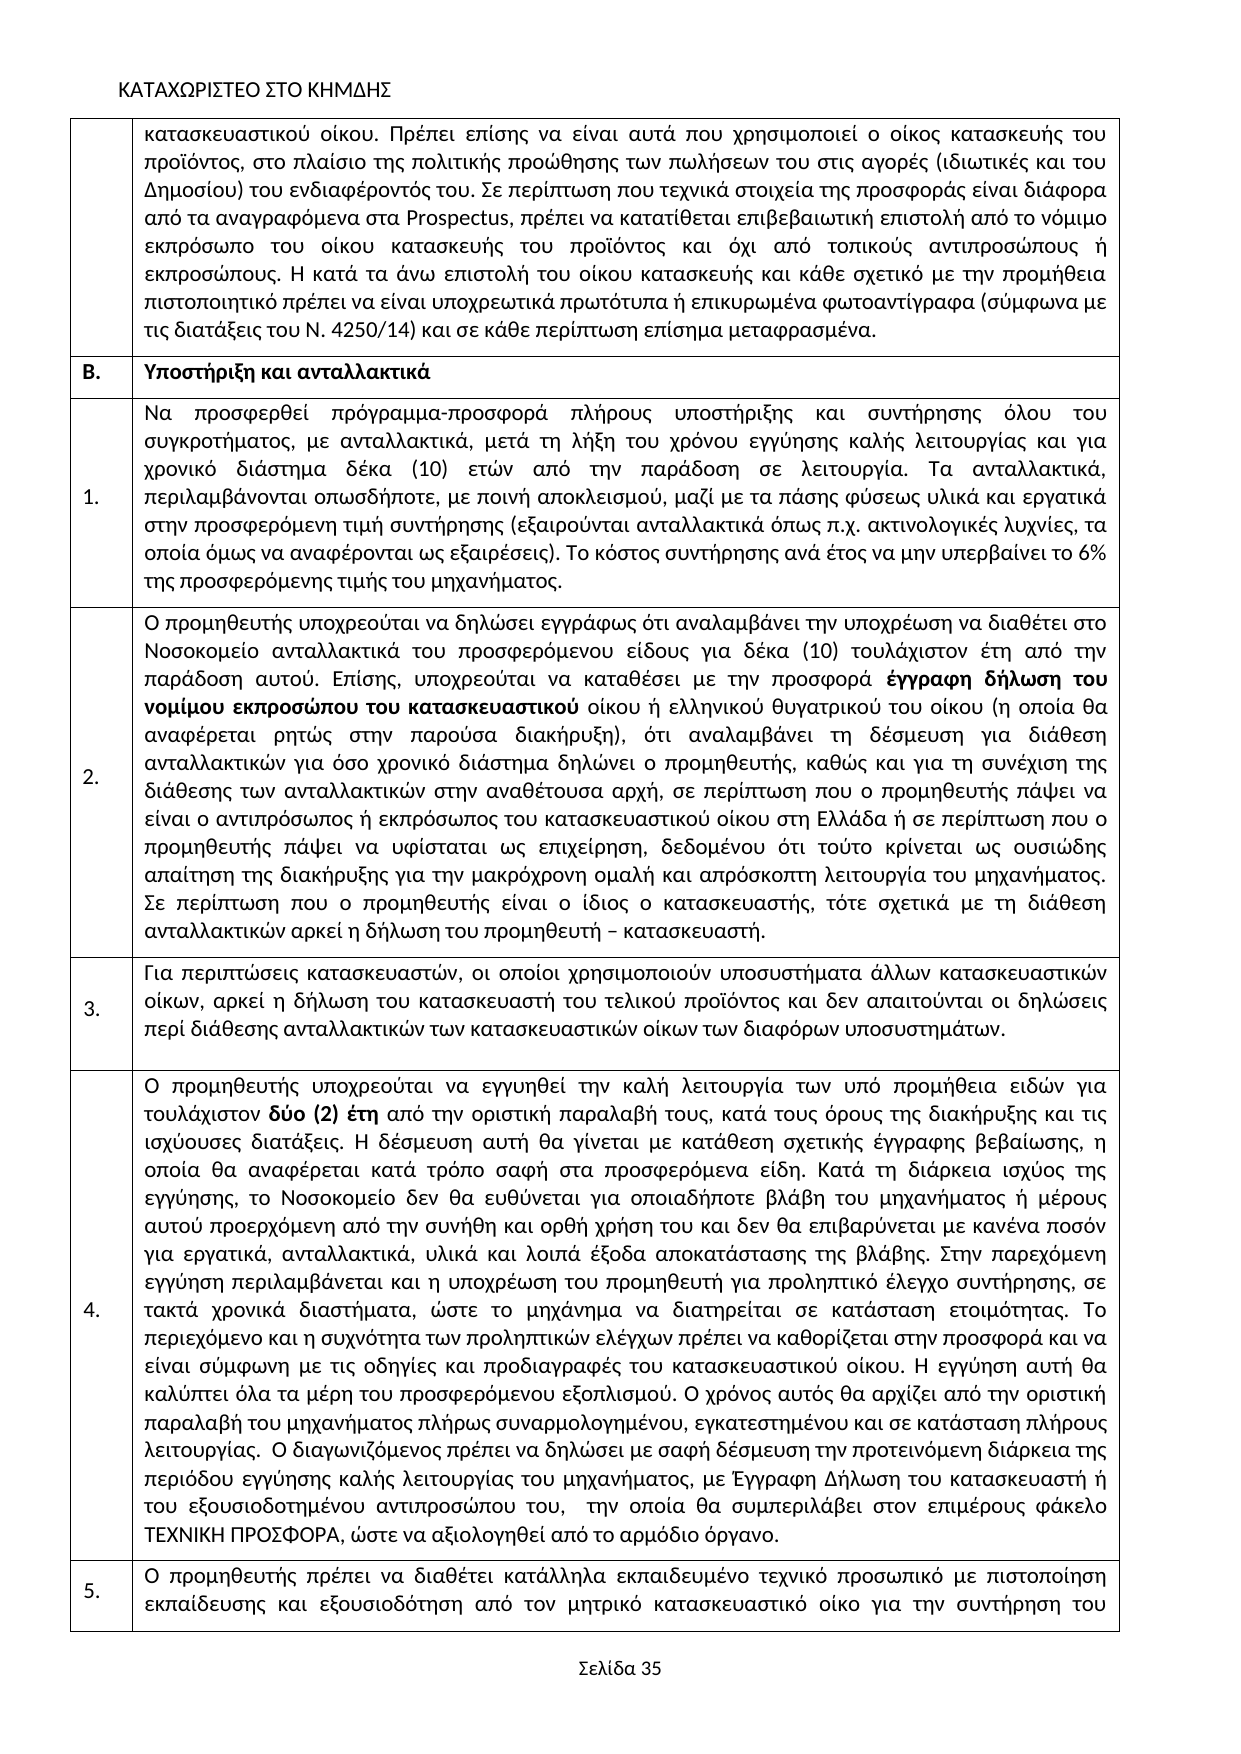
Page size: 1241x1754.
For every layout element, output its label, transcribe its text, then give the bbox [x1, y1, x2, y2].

table_cell Ο προμηθευτής υποχρεούται να εγγυηθεί την καλή λειτουργία των υπό προμήθεια ειδών για τουλάχιστον δύο (2) έτη από την οριστική παραλαβή τους, κατά τους όρους της διακήρυξης και τις ισχύουσες διατάξεις. Η δέσμευση αυτή θα γίνεται με κατάθεση σχετικής έγγραφης βεβαίωσης, η οποία θα αναφέρεται κατά τρόπο σαφή στα προσφερόμενα είδη. Κατά τη διάρκεια ισχύος της εγγύησης, το Νοσοκομείο δεν θα ευθύνεται για οποιαδήποτε βλάβη του μηχανήματος ή μέρους αυτού προερχόμενη από την συνήθη και ορθή χρήση του και δεν θα επιβαρύνεται με κανένα ποσόν για εργατικά, ανταλλακτικά, υλικά και λοιπά έξοδα αποκατάστασης της βλάβης. Στην παρεχόμενη εγγύηση περιλαμβάνεται και η υποχρέωση του προμηθευτή για προληπτικό έλεγχο συντήρησης, σε τακτά χρονικά διαστήματα, ώστε το μηχάνημα να διατηρείται σε κατάσταση ετοιμότητας. Το περιεχόμενο και η συχνότητα των προληπτικών ελέγχων πρέπει να καθορίζεται στην προσφορά και να είναι σύμφωνη με τις οδηγίες και προδιαγραφές του κατασκευαστικού οίκου. Η εγγύηση αυτή θα καλύπτει όλα τα μέρη του προσφερόμενου εξοπλισμού. Ο χρόνος αυτός θα αρχίζει από την οριστική παραλαβή του μηχανήματος πλήρως συναρμολογημένου, εγκατεστημένου και σε κατάσταση πλήρους λειτουργίας. Ο διαγωνιζόμενος πρέπει να δηλώσει με σαφή δέσμευση την προτεινόμενη διάρκεια της περιόδου εγγύησης καλής λειτουργίας του μηχανήματος, με Έγγραφη Δήλωση του κατασκευαστή ή του εξουσιοδοτημένου αντιπροσώπου του, την οποία θα συμπεριλάβει στον επιμέρους φάκελο ΤΕΧΝΙΚΗ ΠΡΟΣΦΟΡΑ, ώστε να αξιολογηθεί από το αρμόδιο όργανο. [133, 1071, 1119, 1560]
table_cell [133, 119, 1119, 356]
table_cell Για περιπτώσεις κατασκευαστών, οι οποίοι χρησιμοποιούν υποσυστήματα άλλων κατασκευαστικών οίκων, αρκεί η δήλωση του κατασκευαστή του τελικού προϊόντος και δεν απαιτούνται οι δηλώσεις περί διάθεσης ανταλλακτικών των κατασκευαστικών οίκων των διαφόρων υποσυστημάτων. [133, 958, 1119, 1070]
table_cell Nα προσφερθεί πρόγραμμα-προσφορά πλήρους υποστήριξης και συντήρησης όλου του συγκροτήματος, με ανταλλακτικά, μετά τη λήξη του χρόνου εγγύησης καλής λειτουργίας και για χρονικό διάστημα δέκα (10) ετών από την παράδοση σε λειτουργία. Τα ανταλλακτικά, περιλαμβάνονται οπωσδήποτε, με ποινή αποκλεισμού, μαζί με τα πάσης φύσεως υλικά και εργατικά στην προσφερόμενη τιμή συντήρησης (εξαιρούνται ανταλλακτικά όπως π.χ. ακτινολογικές λυχνίες, τα οποία όμως να αναφέρονται ως εξαιρέσεις). Το κόστος συντήρησης ανά έτος να μην υπερβαίνει το 6% της προσφερόμενης τιμής του μηχανήματος. [133, 399, 1119, 607]
table_cell [71, 399, 132, 607]
table_cell [71, 1071, 132, 1560]
table_cell Ο προμηθευτής υποχρεούται να δηλώσει εγγράφως ότι αναλαμβάνει την υποχρέωση να διαθέτει στο Νοσοκομείο ανταλλακτικά του προσφερόμενου είδους για δέκα (10) τουλάχιστον έτη από την παράδοση αυτού. Επίσης, υποχρεούται να καταθέσει με την προσφορά έγγραφη δήλωση του νομίμου εκπροσώπου του κατασκευαστικού οίκου ή ελληνικού θυγατρικού του οίκου (η οποία θα αναφέρεται ρητώς στην παρούσα διακήρυξη), ότι αναλαμβάνει τη δέσμευση για διάθεση ανταλλακτικών για όσο χρονικό διάστημα δηλώνει ο προμηθευτής, καθώς και για τη συνέχιση της διάθεσης των ανταλλακτικών στην αναθέτουσα αρχή, σε περίπτωση που ο προμηθευτής πάψει να είναι ο αντιπρόσωπος ή εκπρόσωπος του κατασκευαστικού οίκου στη Ελλάδα ή σε περίπτωση που ο προμηθευτής πάψει να υφίσταται ως επιχείρηση, δεδομένου ότι τούτο κρίνεται ως ουσιώδης απαίτηση της διακήρυξης για την μακρόχρονη ομαλή και απρόσκοπτη λειτουργία του μηχανήματος. Σε περίπτωση που ο προμηθευτής είναι ο ίδιος ο κατασκευαστής, τότε σχετικά με τη διάθεση ανταλλακτικών αρκεί η δήλωση του προμηθευτή – κατασκευαστή. [133, 608, 1119, 957]
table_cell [133, 1561, 1119, 1631]
table_cell [71, 608, 132, 957]
table_cell [71, 119, 132, 356]
table_cell [71, 958, 132, 1070]
table_cell [71, 1561, 132, 1631]
table_cell Υποστήριξη και ανταλλακτικά [133, 357, 1119, 397]
table_cell B. [71, 357, 132, 397]
